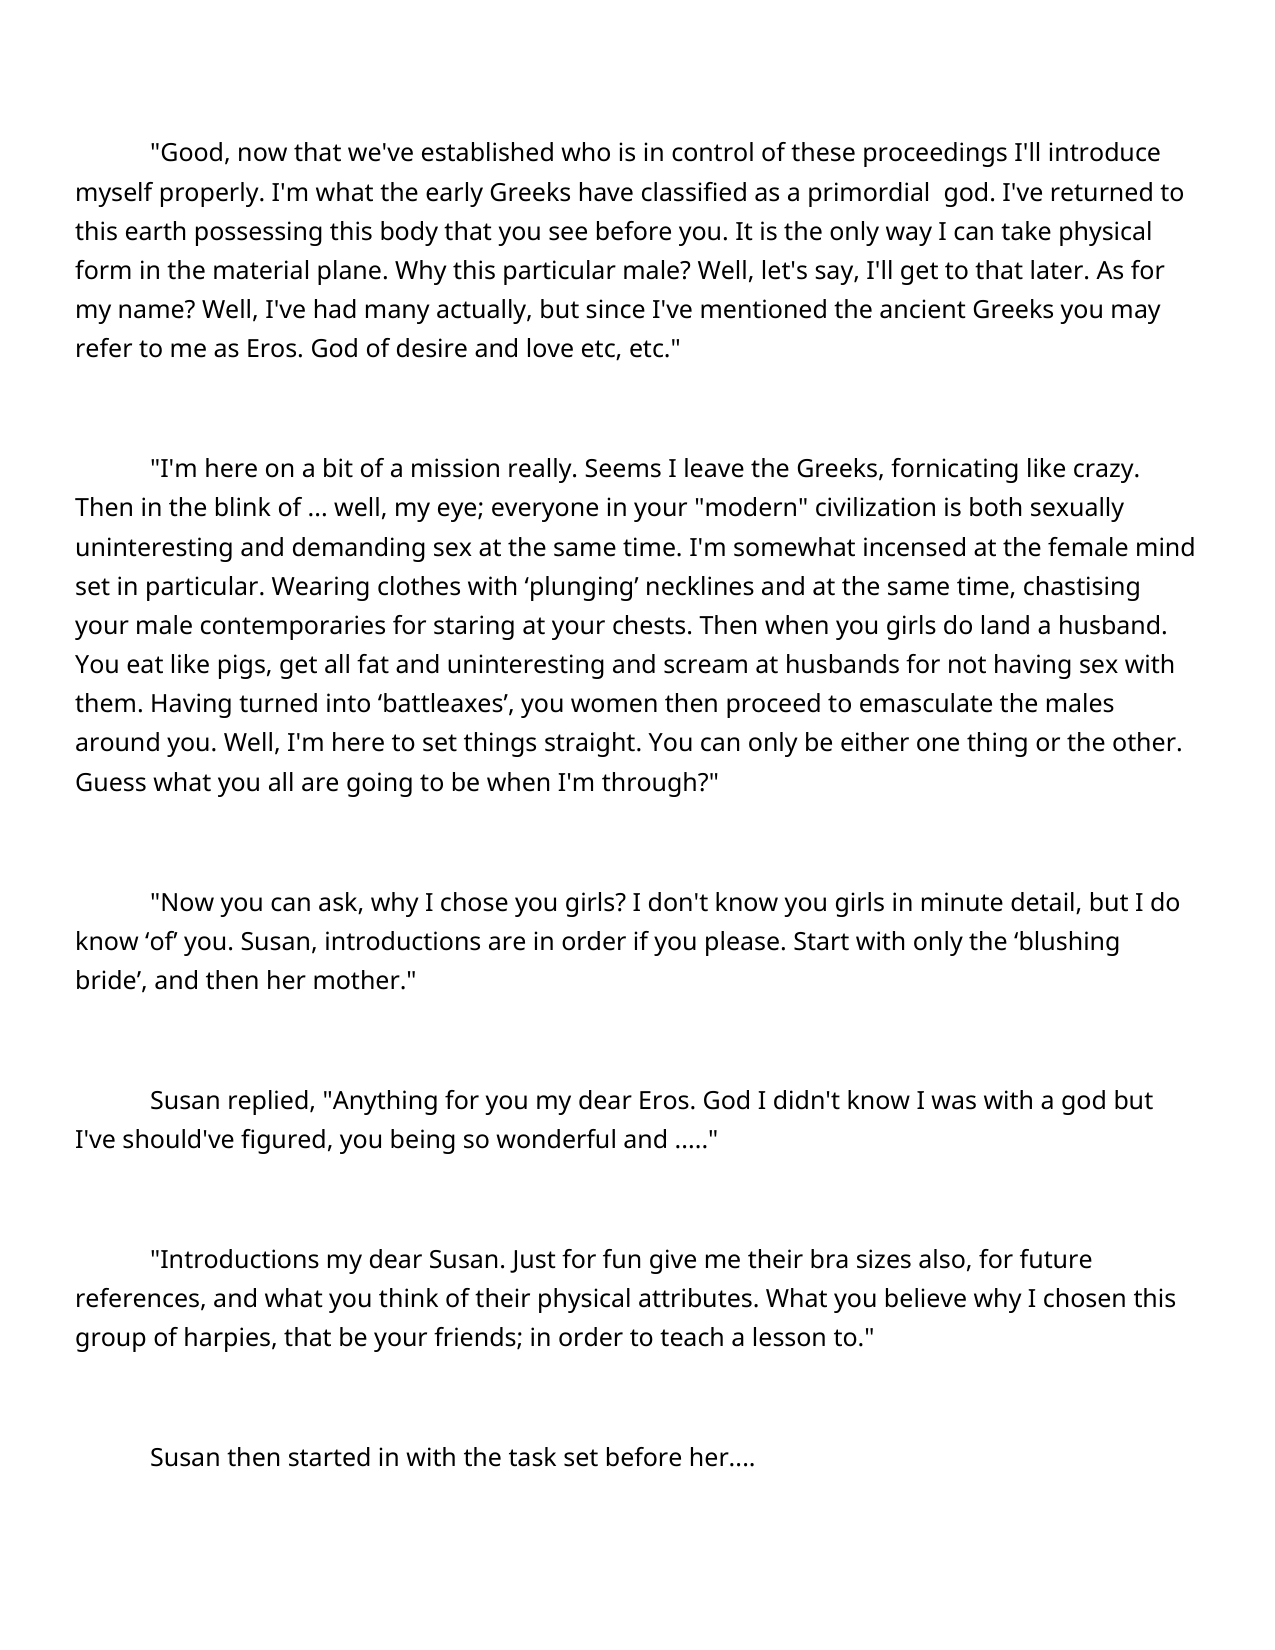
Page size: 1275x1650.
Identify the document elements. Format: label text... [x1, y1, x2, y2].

text "I'm here on a bit of a mission really. Seems I leave the Greeks, fornicating like crazy. Then in the blink of ... well, my eye; everyone in your "modern" civilization is both sexually uninteresting and demanding sex at the same time. I'm somewhat incensed at the female mind set in particular. Wearing clothes with ‘plunging’ necklines and at the same time, chastising your male contemporaries for staring at your chests. Then when you girls do land a husband. You eat like pigs, get all fat and uninteresting and scream at husbands for not having sex with them. Having turned into ‘battleaxes’, you women then proceed to emasculate the males around you. Well, I'm here to set things straight. You can only be either one thing or the other. Guess what you all are going to be when I'm through?" [75, 451, 1200, 798]
text "Introductions my dear Susan. Just for fun give me their bra sizes also, for future references, and what you think of their physical attributes. What you believe why I chosen this group of harpies, that be your friends; in order to teach a lesson to." [75, 1242, 1200, 1354]
text "Now you can ask, why I chose you girls? I don't know you girls in minute detail, but I do know ‘of’ you. Susan, introductions are in order if you please. Start with only the ‘blushing bride’, and then her mother." [75, 884, 1200, 997]
text Susan replied, "Anything for you my dear Eros. God I didn't know I was with a god but I've should've figured, you being so wonderful and ....." [75, 1082, 1200, 1156]
text "Good, now that we've established who is in control of these proceedings I'll introduce myself properly. I'm what the early Greeks have classified as a primordial god. I've returned to this earth possessing this body that you see before you. It is the only way I can take physical form in the material plane. Why this particular male? Well, let's say, I'll get to that later. As for my name? Well, I've had many actually, but since I've mentioned the ancient Greeks you may refer to me as Eros. God of desire and love etc, etc." [75, 135, 1200, 365]
text Susan then started in with the task set before her.... [75, 1440, 1200, 1474]
